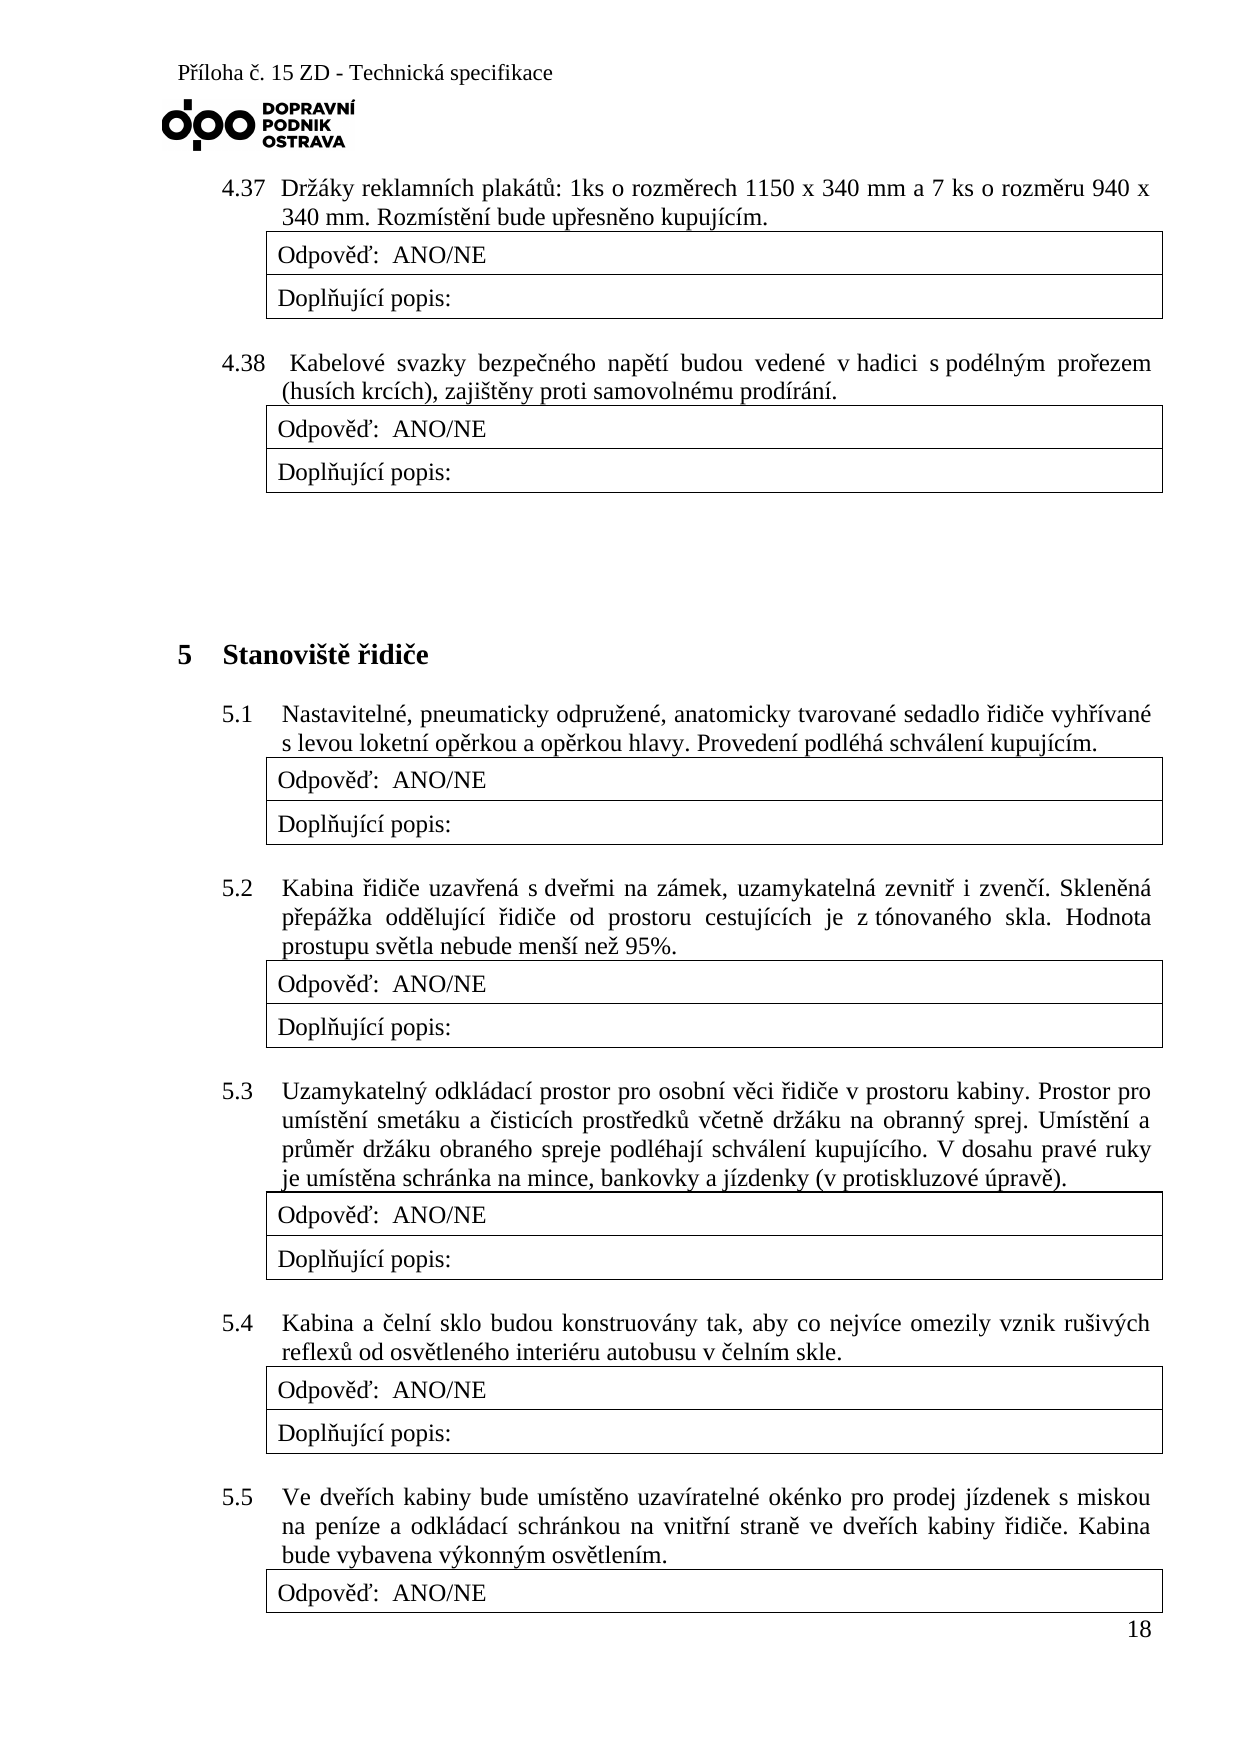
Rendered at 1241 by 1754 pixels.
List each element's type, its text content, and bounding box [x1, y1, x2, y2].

list Držáky reklamních plakátů: 1ks o rozměrech 1150 x 340 mm a 7 ks o rozměru 940 x 340 mm. Rozmístění bude upřesněno kupujícím. [222, 173, 1152, 231]
subtitle Stanoviště řidiče [177, 637, 1152, 670]
table_header Odpověď: ANO/NE [267, 232, 1162, 274]
table_cell Doplňující popis: [267, 1004, 1162, 1047]
list Ve dveřích kabiny bude umístěno uzavíratelné okénko pro prodej jízdenek s miskou na peníze a odkládací schránkou na vnitřní straně ve dveřích kabiny řidiče. Kabina bude vybavena výkonným osvětlením. [222, 1482, 1152, 1569]
table_header Odpověď: ANO/NE [267, 1570, 1162, 1612]
list Kabina řidiče uzavřená s dveřmi na zámek, uzamykatelná zevnitř i zvenčí. Skleněná přepážka oddělující řidiče od prostoru cestujících je z tónovaného skla. Hodnota prostupu světla nebude menší než 95%. [222, 873, 1152, 960]
list Nastavitelné, pneumaticky odpružené, anatomicky tvarované sedadlo řidiče vyhřívané s levou loketní opěrkou a opěrkou hlavy. Provedení podléhá schválení kupujícím. [222, 699, 1152, 757]
list Uzamykatelný odkládací prostor pro osobní věci řidiče v prostoru kabiny. Prostor pro umístění smetáku a čisticích prostředků včetně držáku na obranný sprej. Umístění a průměr držáku obraného spreje podléhají schválení kupujícího. V dosahu pravé ruky je umístěna schránka na mince, bankovky a jízdenky (v protiskluzové úpravě). [222, 1076, 1152, 1191]
table_cell Doplňující popis: [267, 801, 1162, 844]
table_cell Doplňující popis: [267, 275, 1162, 318]
list Kabina a čelní sklo budou konstruovány tak, aby co nejvíce omezily vznik rušivých reflexů od osvětleného interiéru autobusu v čelním skle. [222, 1308, 1152, 1366]
table_cell Doplňující popis: [267, 449, 1162, 492]
table_header Odpověď: ANO/NE [267, 406, 1162, 448]
table_header Odpověď: ANO/NE [267, 1193, 1162, 1235]
table_header Odpověď: ANO/NE [267, 961, 1162, 1003]
table_cell Doplňující popis: [267, 1236, 1162, 1278]
table_header Odpověď: ANO/NE [267, 758, 1162, 800]
list Kabelové svazky bezpečného napětí budou vedené v hadici s podélným prořezem (husích krcích), zajištěny proti samovolnému prodírání. [222, 348, 1152, 405]
picture [162, 99, 356, 151]
table_cell Doplňující popis: [267, 1410, 1162, 1453]
table_header Odpověď: ANO/NE [267, 1367, 1162, 1409]
